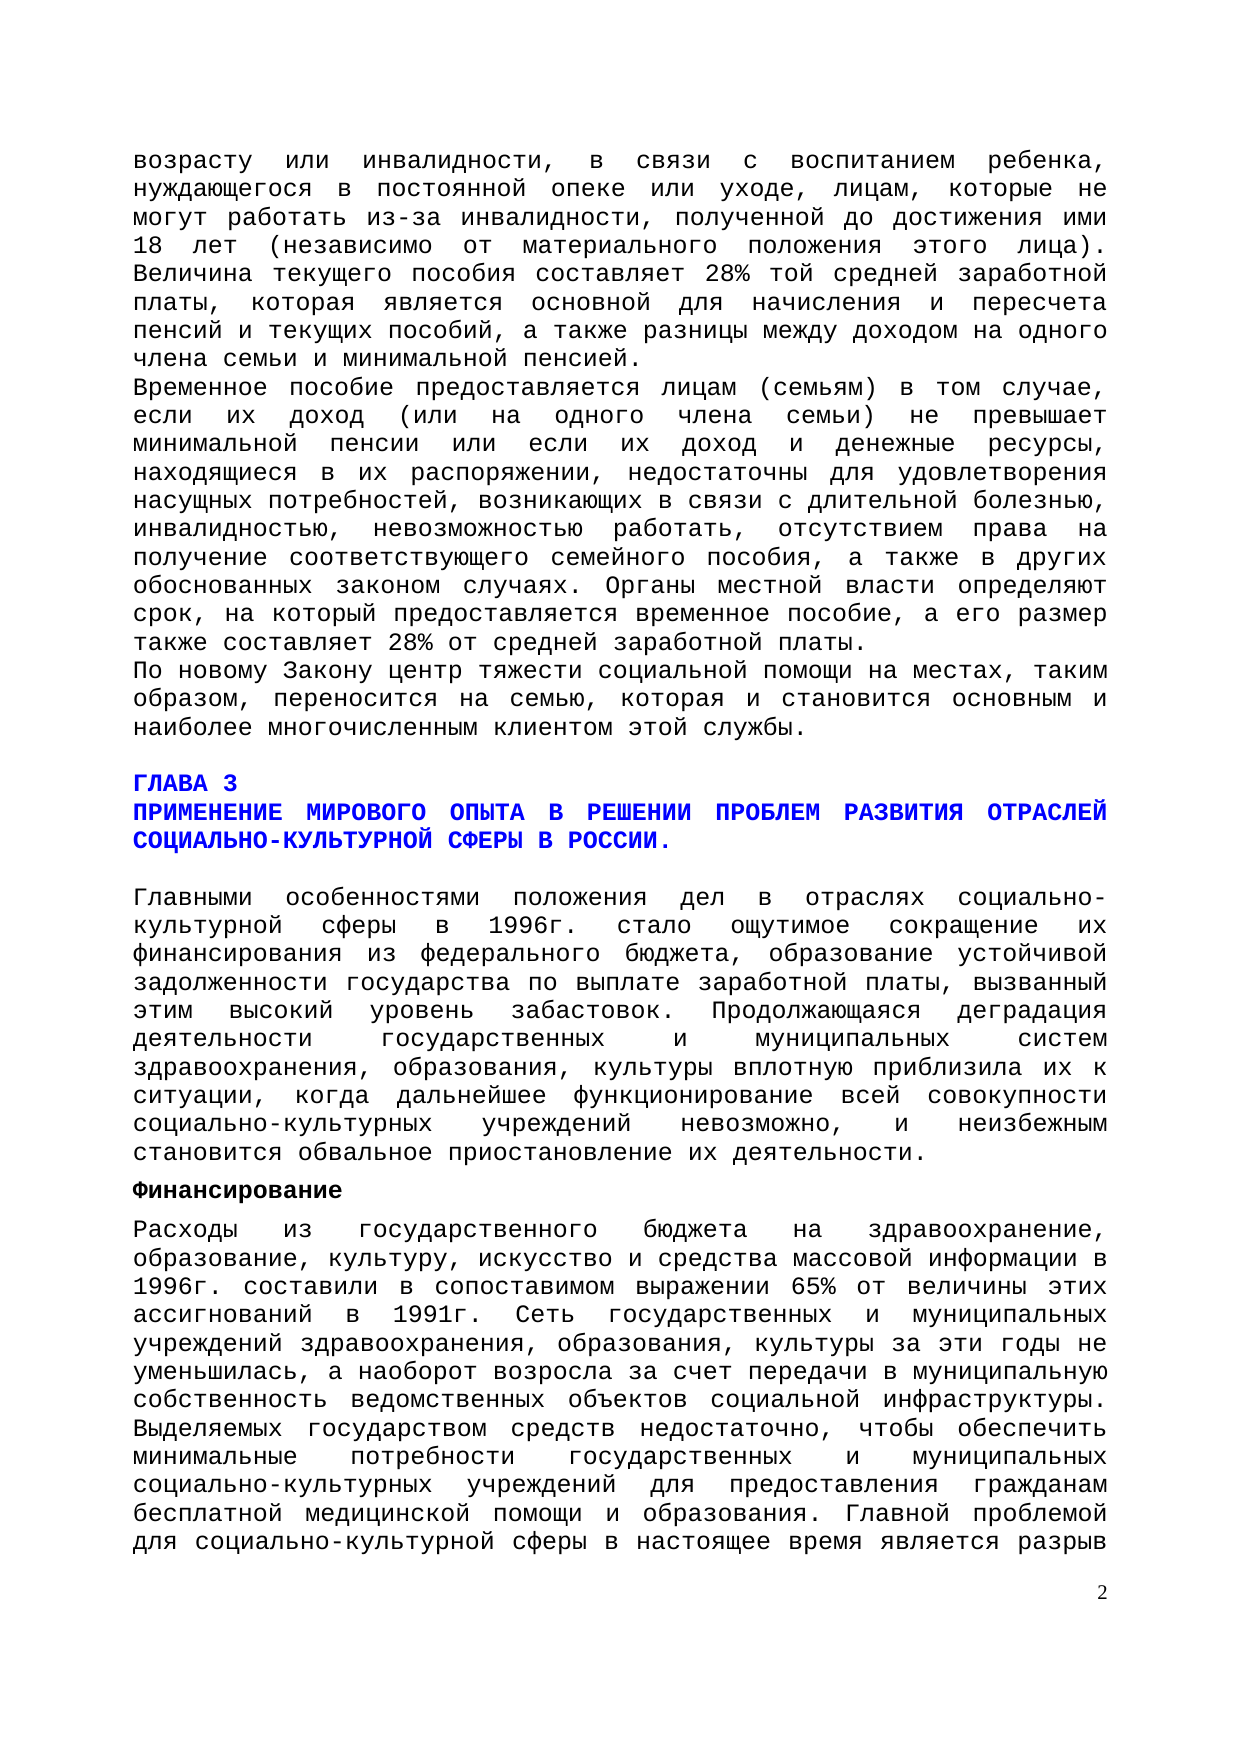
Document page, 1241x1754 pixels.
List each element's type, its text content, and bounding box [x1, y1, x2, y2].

text ПРИМЕНЕНИЕ МИРОВОГО ОПЫТА В РЕШЕНИИ ПРОБЛЕМ РАЗВИТИЯ ОТРАСЛЕЙ СОЦИАЛЬНО-КУЛЬТУРНОЙ СФЕРЫ В РОССИИ. [133, 799, 1108, 856]
text Главными особенностями положения дел в отраслях социально-культурной сферы в 1996г. стало ощутимое сокращение их финансирования из федерального бюджета, образование устойчивой задолженности государства по выплате заработной платы, вызванный этим высокий уровень забастовок. Продолжающаяся деградация деятельности государственных и муниципальных систем здравоохранения, образования, культуры вплотную приблизила их к ситуации, когда дальнейшее функционирование всей совокупности социально-культурных учреждений невозможно, и неизбежным становится обвальное приостановление их деятельности. [133, 884, 1108, 1168]
subtitle ГЛАВА 3 [133, 771, 1108, 799]
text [133, 1217, 1108, 1557]
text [133, 148, 1108, 374]
text Финансирование [133, 1178, 1108, 1206]
text Временное пособие предоставляется лицам (семьям) в том случае, если их доход (или на одного члена семьи) не превышает минимальной пенсии или если их доход и денежные ресурсы, находящиеся в их распоряжении, недостаточны для удовлетворения насущных потребностей, возникающих в связи с длительной болезнью, инвалидностью, невозможностью работать, отсутствием права на получение соответствующего семейного пособия, а также в других обоснованных законом случаях. Органы местной власти определяют срок, на который предоставляется временное пособие, а его размер также составляет 28% от средней заработной платы. [133, 374, 1108, 658]
text По новому Закону центр тяжести социальной помощи на местах, таким образом, переносится на семью, которая и становится основным и наиболее многочисленным клиентом этой службы. [133, 658, 1108, 743]
